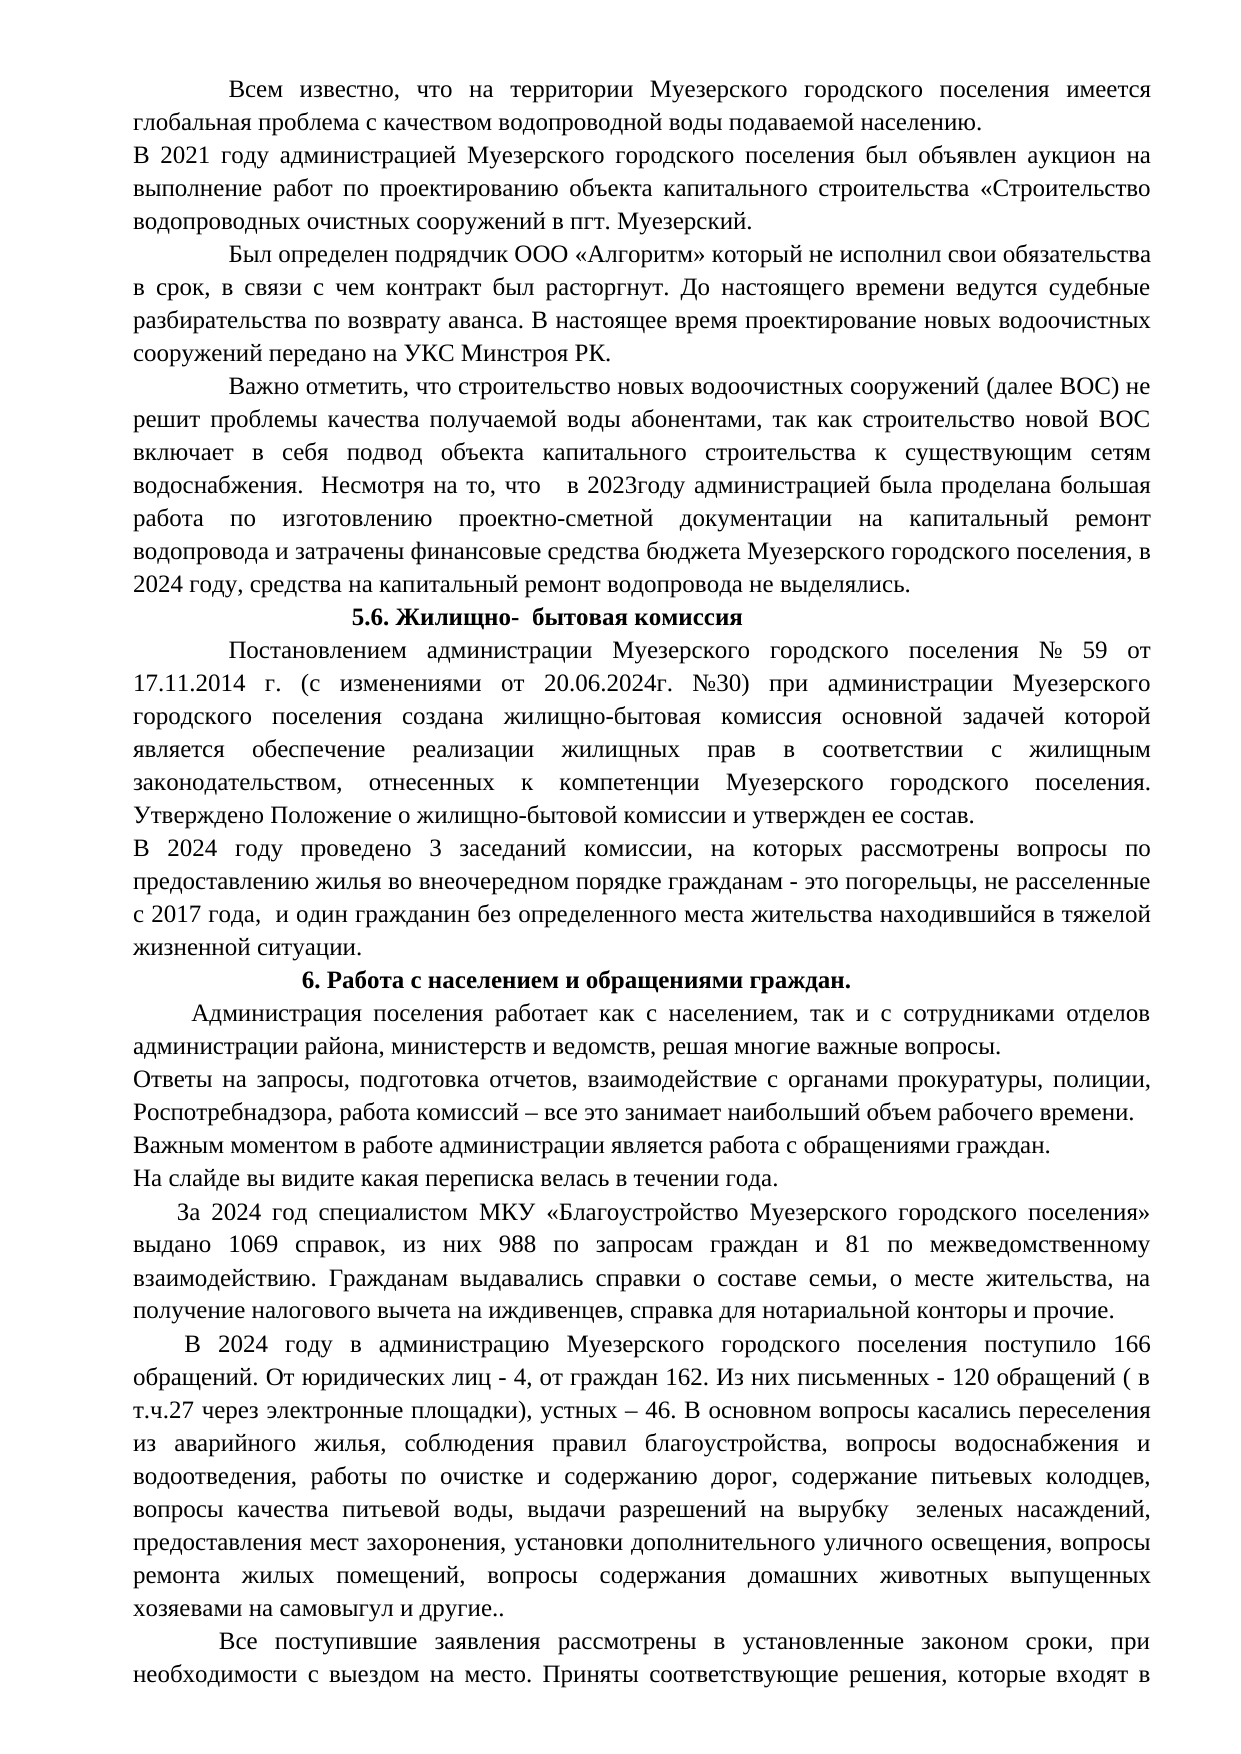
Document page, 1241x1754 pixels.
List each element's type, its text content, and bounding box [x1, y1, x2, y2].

text Был определен подрядчик ООО «Алгоритм» который не исполнил свои обязательства в срок, в связи с чем контракт был расторгнут. До настоящего времени ведутся судебные разбирательства по возврату аванса. В настоящее время проектирование новых водоочистных сооружений передано на УКС Минстроя РК. [133, 239, 1152, 367]
text Всем известно, что на территории Муезерского городского поселения имеется глобальная проблема с качеством водопроводной воды подаваемой населению. [133, 74, 1152, 136]
text Ответы на запросы, подготовка отчетов, взаимодействие с органами прокуратуры, полиции, Роспотребнадзора, работа комиссий – все это занимает наибольший объем рабочего времени. [133, 1064, 1152, 1126]
text 5.6. Жилищно- бытовая комиссия [133, 602, 1152, 631]
text На слайде вы видите какая переписка велась в течении года. [133, 1163, 1152, 1192]
text В 2024 году проведено 3 заседаний комиссии, на которых рассмотрены вопросы по предоставлению жилья во внеочередном порядке гражданам - это погорельцы, не расселенные с 2017 года, и один гражданин без определенного места жительства находившийся в тяжелой жизненной ситуации. [133, 833, 1152, 961]
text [133, 1626, 1152, 1688]
text В 2021 году администрацией Муезерского городского поселения был объявлен аукцион на выполнение работ по проектированию объекта капитального строительства «Строительство водопроводных очистных сооружений в пгт. Муезерский. [133, 140, 1152, 235]
text Важно отметить, что строительство новых водоочистных сооружений (далее ВОС) не решит проблемы качества получаемой воды абонентами, так как строительство новой ВОС включает в себя подвод объекта капитального строительства к существующим сетям водоснабжения. Несмотря на то, что в 2023году администрацией была проделана большая работа по изготовлению проектно-сметной документации на капитальный ремонт водопровода и затрачены финансовые средства бюджета Муезерского городского поселения, в 2024 году, средства на капитальный ремонт водопровода не выделялись. [133, 371, 1152, 598]
text 6. Работа с населением и обращениями граждан. [208, 965, 1152, 994]
text Важным моментом в работе администрации является работа с обращениями граждан. [133, 1131, 1152, 1159]
text За 2024 год специалистом МКУ «Благоустройство Муезерского городского поселения» выдано 1069 справок, из них 988 по запросам граждан и 81 по межведомственному взаимодействию. Гражданам выдавались справки о составе семьи, о месте жительства, на получение налогового вычета на иждивенцев, справка для нотариальной конторы и прочие. [133, 1197, 1152, 1324]
text Постановлением администрации Муезерского городского поселения № 59 от 17.11.2014 г. (с изменениями от 20.06.2024г. №30) при администрации Муезерского городского поселения создана жилищно-бытовая комиссия основной задачей которой является обеспечение реализации жилищных прав в соответствии с жилищным законодательством, отнесенных к компетенции Муезерского городского поселения. Утверждено Положение о жилищно-бытовой комиссии и утвержден ее состав. [133, 635, 1152, 829]
text Администрация поселения работает как с населением, так и с сотрудниками отделов администрации района, министерств и ведомств, решая многие важные вопросы. [133, 998, 1152, 1060]
text В 2024 году в администрацию Муезерского городского поселения поступило 166 обращений. От юридических лиц - 4, от граждан 162. Из них письменных - 120 обращений ( в т.ч.27 через электронные площадки), устных – 46. В основном вопросы касались переселения из аварийного жилья, соблюдения правил благоустройства, вопросы водоснабжения и водоотведения, работы по очистке и содержанию дорог, содержание питьевых колодцев, вопросы качества питьевой воды, выдачи разрешений на вырубку зеленых насаждений, предоставления мест захоронения, установки дополнительного уличного освещения, вопросы ремонта жилых помещений, вопросы содержания домашних животных выпущенных хозяевами на самовыгул и другие.. [133, 1329, 1152, 1622]
